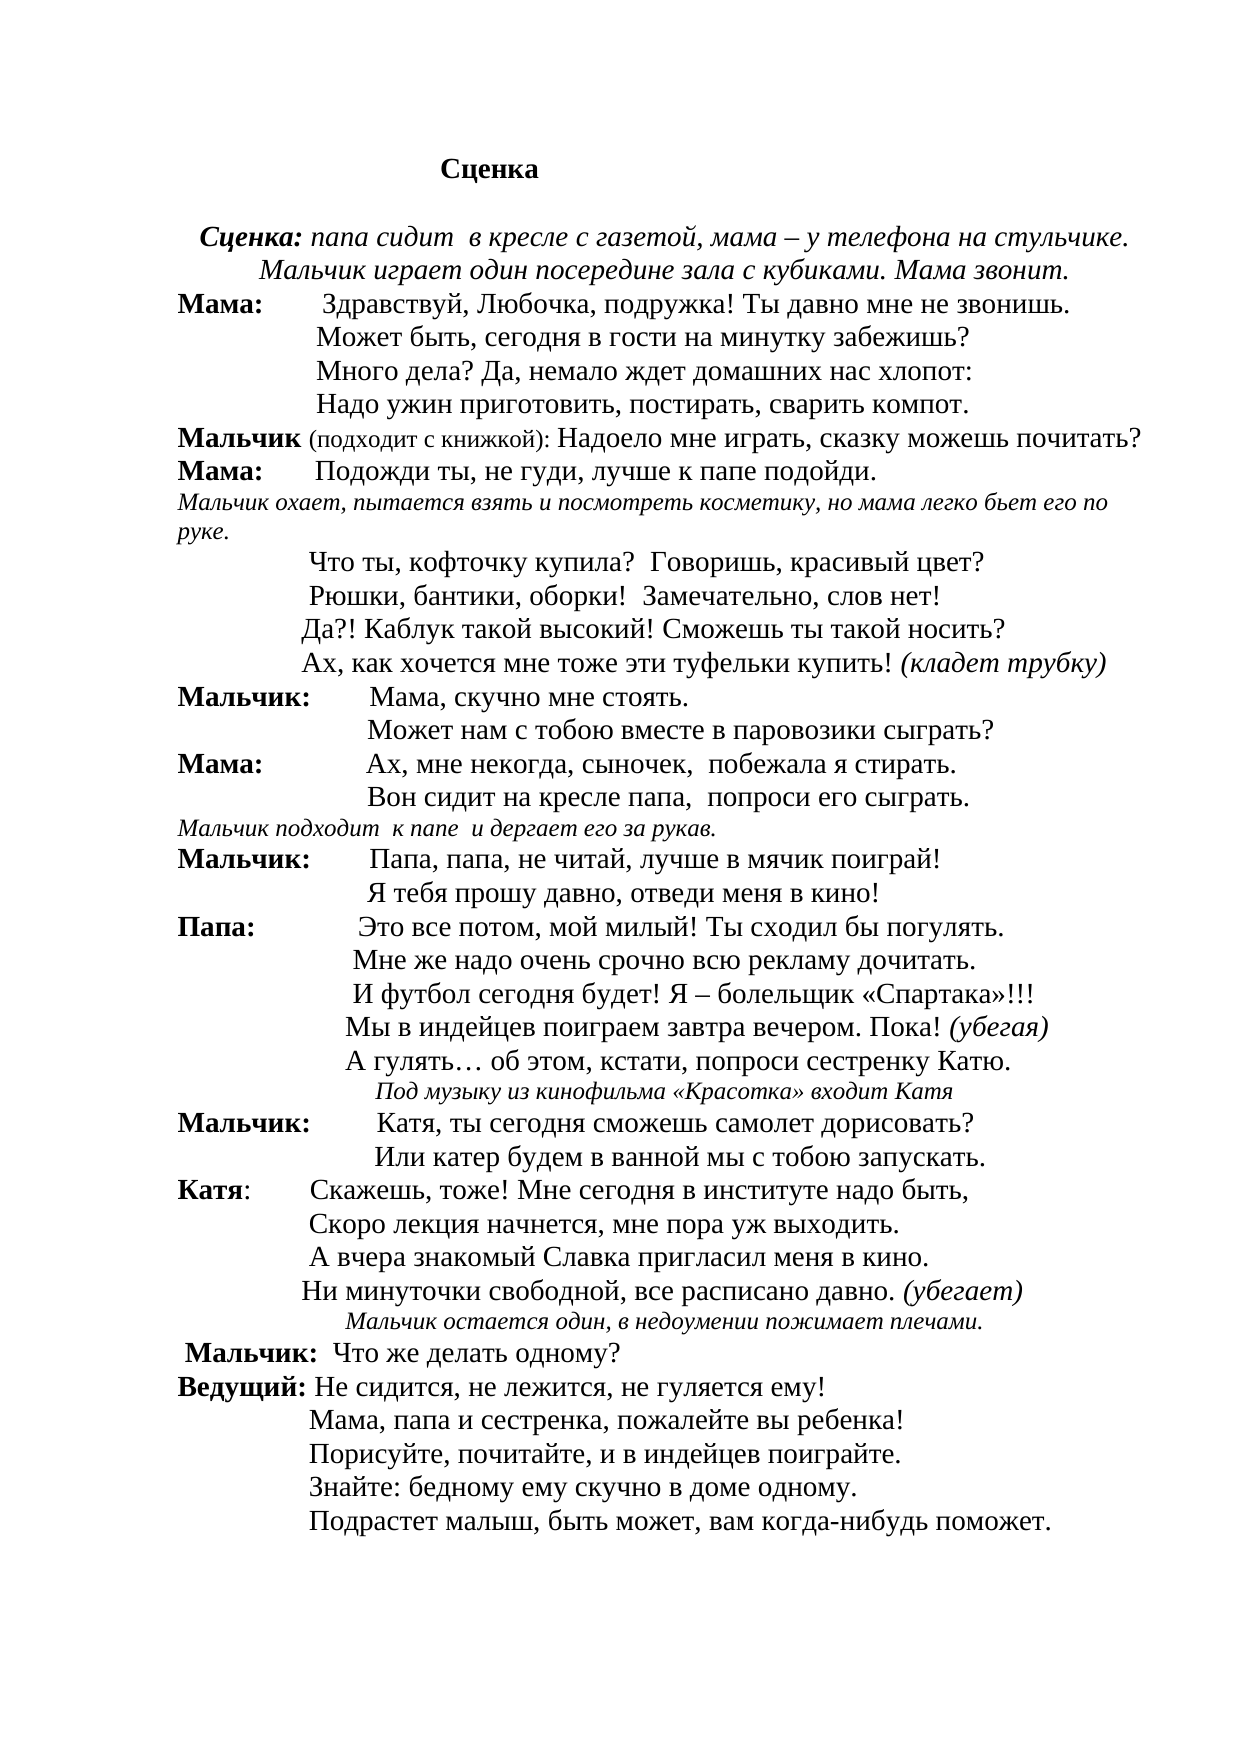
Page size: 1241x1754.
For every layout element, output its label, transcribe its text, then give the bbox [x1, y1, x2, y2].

text Много дела? Да, немало ждет домашних нас хлопот: [177, 353, 1152, 386]
text Я тебя прошу давно, отведи меня в кино! [177, 875, 1152, 909]
text Катя: Скажешь, тоже! Мне сегодня в институте надо быть, [177, 1172, 1152, 1206]
text Вон сидит на кресле папа, попроси его сыграть. [177, 779, 1152, 813]
text И футбол сегодня будет! Я – болельщик «Спартака»!!! [177, 976, 1152, 1009]
text Мальчик (подходит с книжкой): Надоело мне играть, сказку можешь почитать? [177, 420, 1152, 453]
text Знайте: бедному ему скучно в доме одному. [177, 1469, 1152, 1503]
text Мама: Здравствуй, Любочка, подружка! Ты давно мне не звонишь. [177, 286, 1152, 319]
text Ведущий: Не сидится, не лежится, не гуляется ему! [177, 1369, 1152, 1402]
text Может быть, сегодня в гости на минутку забежишь? [177, 319, 1152, 353]
text Под музыку из кинофильма «Красотка» входит Катя [177, 1076, 1152, 1105]
text Мама: Подожди ты, не гуди, лучше к папе подойди. [177, 453, 1152, 487]
text А вчера знакомый Славка пригласил меня в кино. [177, 1239, 1152, 1273]
text Мальчик подходит к папе и дергает его за рукав. [177, 813, 1152, 842]
text Надо ужин приготовить, постирать, сварить компот. [177, 386, 1152, 420]
text Мы в индейцев поиграем завтра вечером. Пока! (убегая) [177, 1009, 1152, 1043]
text Мальчик охает, пытается взять и посмотреть косметику, но мама легко бьет его по руке. [177, 487, 1152, 544]
text Мальчик остается один, в недоумении пожимает плечами. [177, 1306, 1152, 1335]
text Мальчик: Что же делать одному? [177, 1335, 1152, 1369]
text Подрастет малыш, быть может, вам когда-нибудь поможет. [177, 1503, 1152, 1536]
text Да?! Каблук такой высокий! Сможешь ты такой носить? [177, 612, 1152, 645]
text Сценка: папа сидит в кресле с газетой, мама – у телефона на стульчике. Мальчик играет один посередине зала с кубиками. Мама звонит. [177, 219, 1152, 286]
text Порисуйте, почитайте, и в индейцев поиграйте. [177, 1436, 1152, 1469]
text Может нам с тобою вместе в паровозики сыграть? [177, 712, 1152, 746]
text Мальчик: Катя, ты сегодня сможешь самолет дорисовать? [177, 1105, 1152, 1139]
text Мальчик: Мама, скучно мне стоять. [177, 679, 1152, 712]
text Папа: Это все потом, мой милый! Ты сходил бы погулять. [177, 909, 1152, 942]
text Ни минуточки свободной, все расписано давно. (убегает) [177, 1273, 1152, 1306]
text Мальчик: Папа, папа, не читай, лучше в мячик поиграй! [177, 842, 1152, 875]
text Сценка [177, 152, 1152, 185]
text Мама, папа и сестренка, пожалейте вы ребенка! [177, 1402, 1152, 1436]
text Мама: Ах, мне некогда, сыночек, побежала я стирать. [177, 746, 1152, 779]
text Ах, как хочется мне тоже эти туфельки купить! (кладет трубку) [177, 645, 1152, 679]
text Скоро лекция начнется, мне пора уж выходить. [177, 1206, 1152, 1239]
text Что ты, кофточку купила? Говоришь, красивый цвет? [177, 544, 1152, 578]
text А гулять… об этом, кстати, попроси сестренку Катю. [177, 1043, 1152, 1076]
text Рюшки, бантики, оборки! Замечательно, слов нет! [177, 578, 1152, 612]
text Мне же надо очень срочно всю рекламу дочитать. [177, 942, 1152, 976]
text Или катер будем в ванной мы с тобою запускать. [177, 1139, 1152, 1172]
